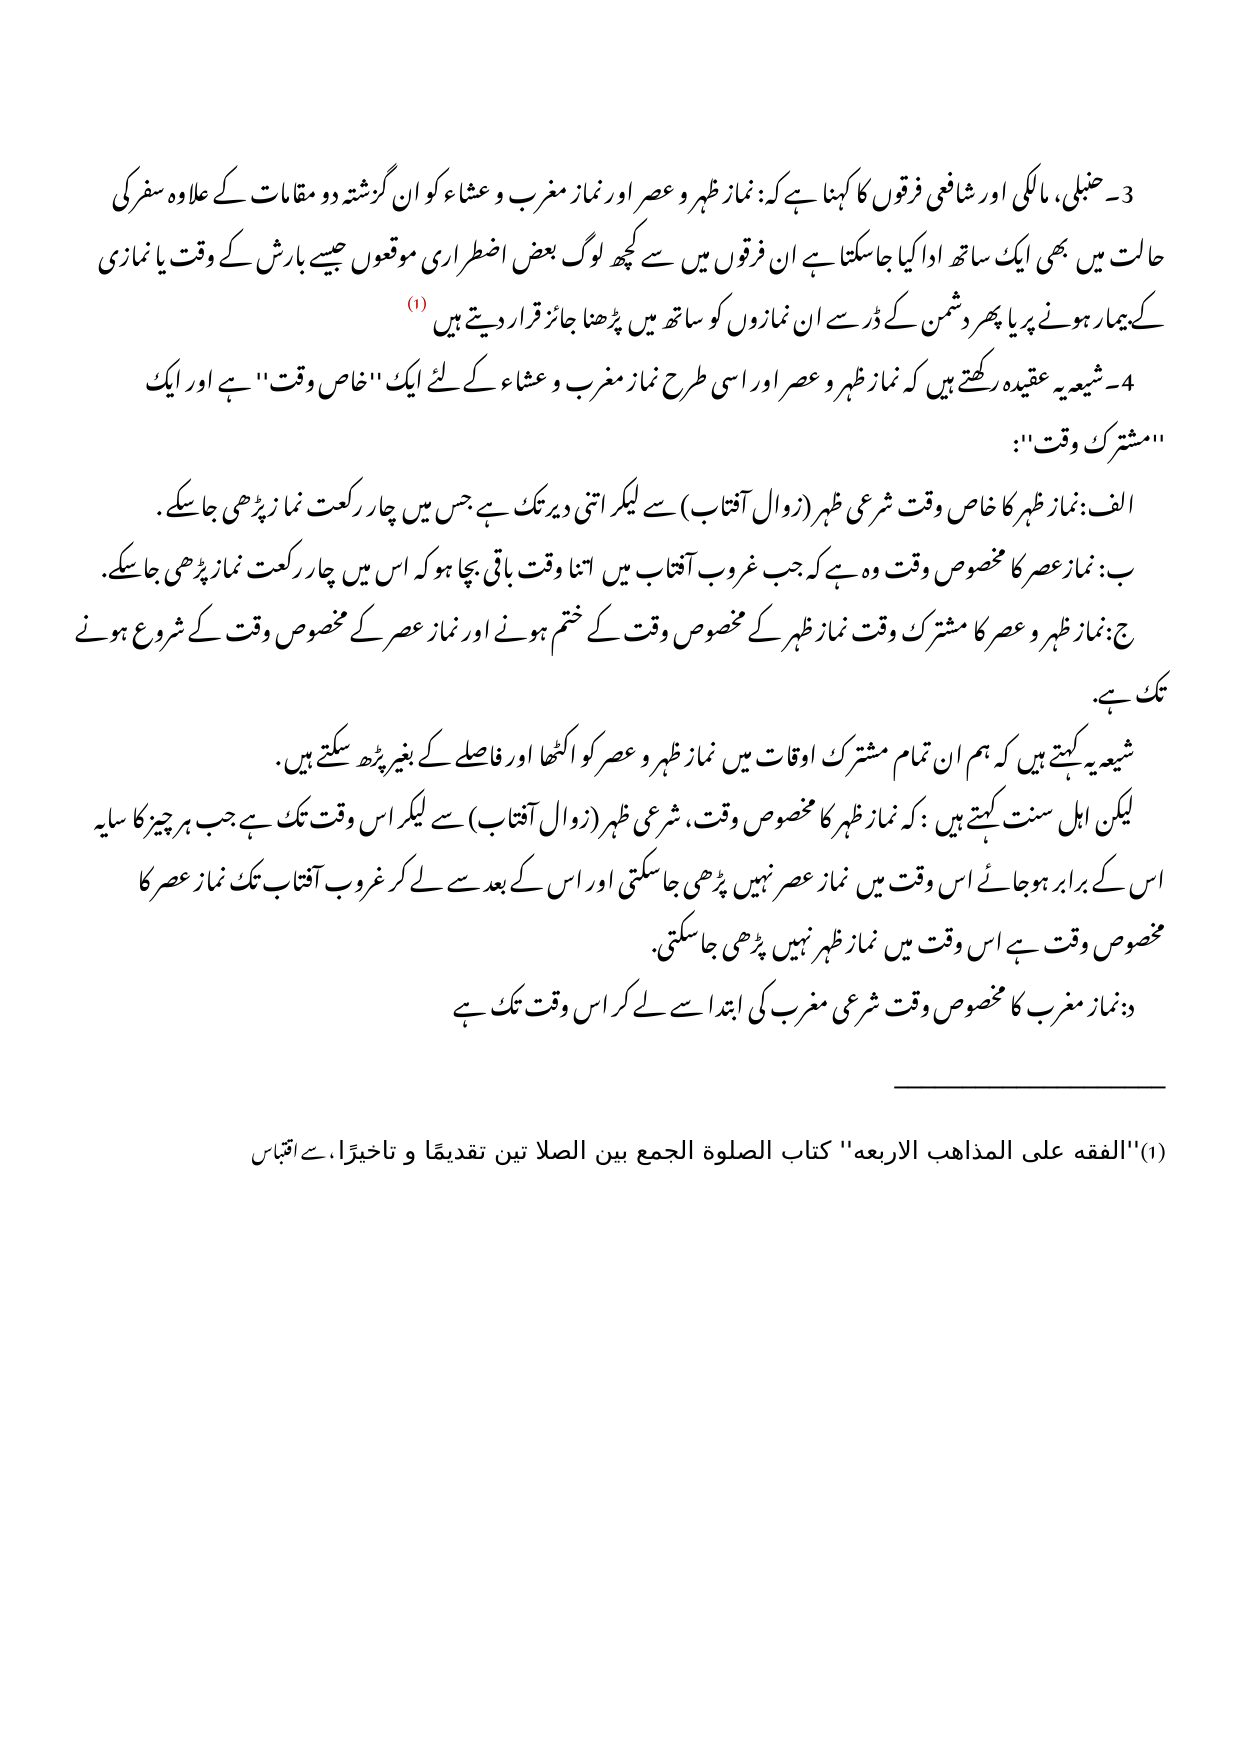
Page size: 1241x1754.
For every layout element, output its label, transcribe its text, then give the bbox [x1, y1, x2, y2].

text ب: نمازعصر کا مخصوص وقت وہ ہے کہ جب غروب آفتاب میں اتنا وقت باقی بچا ہو کہ اس میں چار رکعت نماز پڑھی جاسکے. [75, 531, 1165, 594]
text 3۔حنبلی، مالکی اور شافعی فرقوں کا کہنا ہے کہ: نماز ظہر و عصر اور نماز مغرب و عشاء کو ان گزشتہ دو مقامات کے علاوہ سفر کی حالت میں بھی ایک ساتھ ادا کیا جاسکتا ہے ان فرقوں میں سے کچھ لوگ بعض اضطراری موقعوں جیسے بارش کے وقت یا نمازی کے بیمار ہونے پر یا پھر دشمن کے ڈر سے ان نمازوں کو ساتھ میں پڑھنا جائز قرار دیتے ہیں (1) [75, 156, 1165, 344]
text (1)''الفقه علی المذاهب الاربعه'' کتاب الصلوة الجمع بین الصلا تین تقدیمًا و تاخیرًا ، سے اقتباس [75, 1124, 1165, 1171]
text د:نماز مغرب کا مخصوص وقت شرعی مغرب کی ابتدا سے لے کر اس وقت تک ہے [75, 969, 1165, 1031]
text شیعہ یہ کہتے ہیں کہ ہم ان تمام مشترک اوقات میں نماز ظہر و عصر کو اکٹھا اور فاصلے کے بغیر پڑھ سکتے ہیں . [75, 719, 1165, 781]
text الف:نماز ظہر کا خاص وقت شرعی ظہر (زوال آفتاب) سے لیکر اتنی دیر تک ہے جس میں چار رکعت نما زپڑھی جاسکے . [75, 469, 1165, 531]
text ج:نماز ظہر و عصر کا مشترک وقت نماز ظہر کے مخصوص وقت کے ختم ہونے اور نماز عصر کے مخصوص وقت کے شروع ہونے تک ہے. [75, 594, 1165, 719]
text ____________________ [75, 1031, 1165, 1099]
text لیکن اہل سنت کہتے ہیں : کہ نماز ظہر کا مخصوص وقت، شرعی ظہر (زوال آفتاب) سے لیکر اس وقت تک ہے جب ہر چیز کا سایہ اس کے برابر ہوجائے اس وقت میں نماز عصر نہیں پڑھی جاسکتی اور اس کے بعد سے لے کر غروب آفتاب تک نماز عصر کا مخصوص وقت ہے اس وقت میں نماز ظہر نہیں پڑھی جاسکتی. [75, 781, 1165, 969]
text 4۔شیعہ یہ عقیدہ رکھتے ہیں کہ نماز ظہر و عصر اور اسی طرح نماز مغرب و عشاء کے لئے ایک ''خاص وقت'' ہے اور ایک ''مشترک وقت'': [75, 344, 1165, 469]
